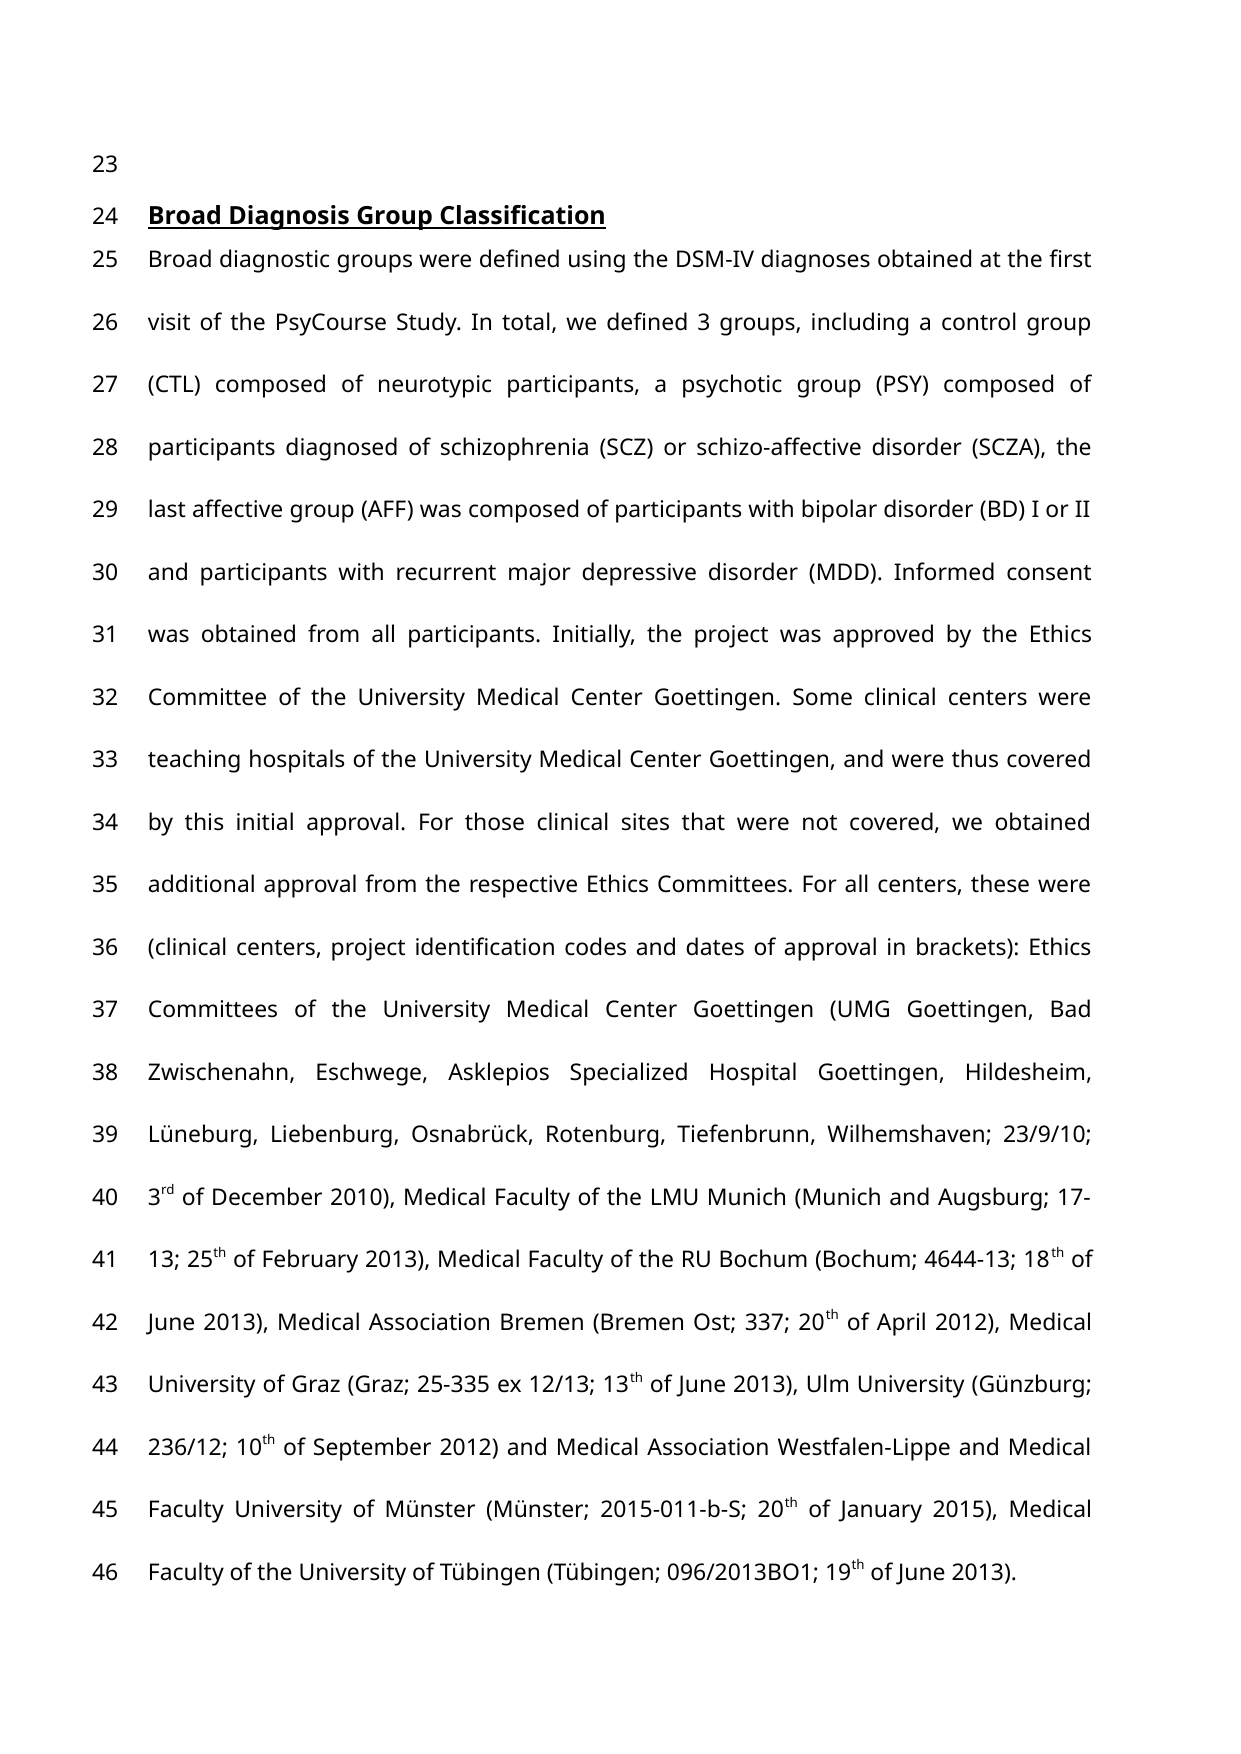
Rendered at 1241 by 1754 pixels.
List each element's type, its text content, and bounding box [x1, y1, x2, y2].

text Broad diagnostic groups were defined using the DSM-IV diagnoses obtained at the first visit of the PsyCourse Study. In total, we defined 3 groups, including a control group (CTL) composed of neurotypic participants, a psychotic group (PSY) composed of participants diagnosed of schizophrenia (SCZ) or schizo-affective disorder (SCZA), the last affective group (AFF) was composed of participants with bipolar disorder (BD) I or II and participants with recurrent major depressive disorder (MDD). Informed consent was obtained from all participants. Initially, the project was approved by the Ethics Committee of the University Medical Center Goettingen. Some clinical centers were teaching hospitals of the University Medical Center Goettingen, and were thus covered by this initial approval. For those clinical sites that were not covered, we obtained additional approval from the respective Ethics Committees. For all centers, these were (clinical centers, project identification codes and dates of approval in brackets): Ethics Committees of the University Medical Center Goettingen (UMG Goettingen, Bad Zwischenahn, Eschwege, Asklepios Specialized Hospital Goettingen, Hildesheim, Lüneburg, Liebenburg, Osnabrück, Rotenburg, Tiefenbrunn, Wilhemshaven; 23/9/10; 3rd of December 2010), Medical Faculty of the LMU Munich (Munich and Augsburg; 17-13; 25th of February 2013), Medical Faculty of the RU Bochum (Bochum; 4644-13; 18th of June 2013), Medical Association Bremen (Bremen Ost; 337; 20th of April 2012), Medical University of Graz (Graz; 25-335 ex 12/13; 13th of June 2013), Ulm University (Günzburg; 236/12; 10th of September 2012) and Medical Association Westfalen-Lippe and Medical Faculty University of Münster (Münster; 2015-011-b-S; 20th of January 2015), Medical Faculty of the University of Tübingen (Tübingen; 096/2013BO1; 19th of June 2013). [148, 243, 1093, 1587]
subtitle Broad Diagnosis Group Classification [148, 198, 1093, 232]
